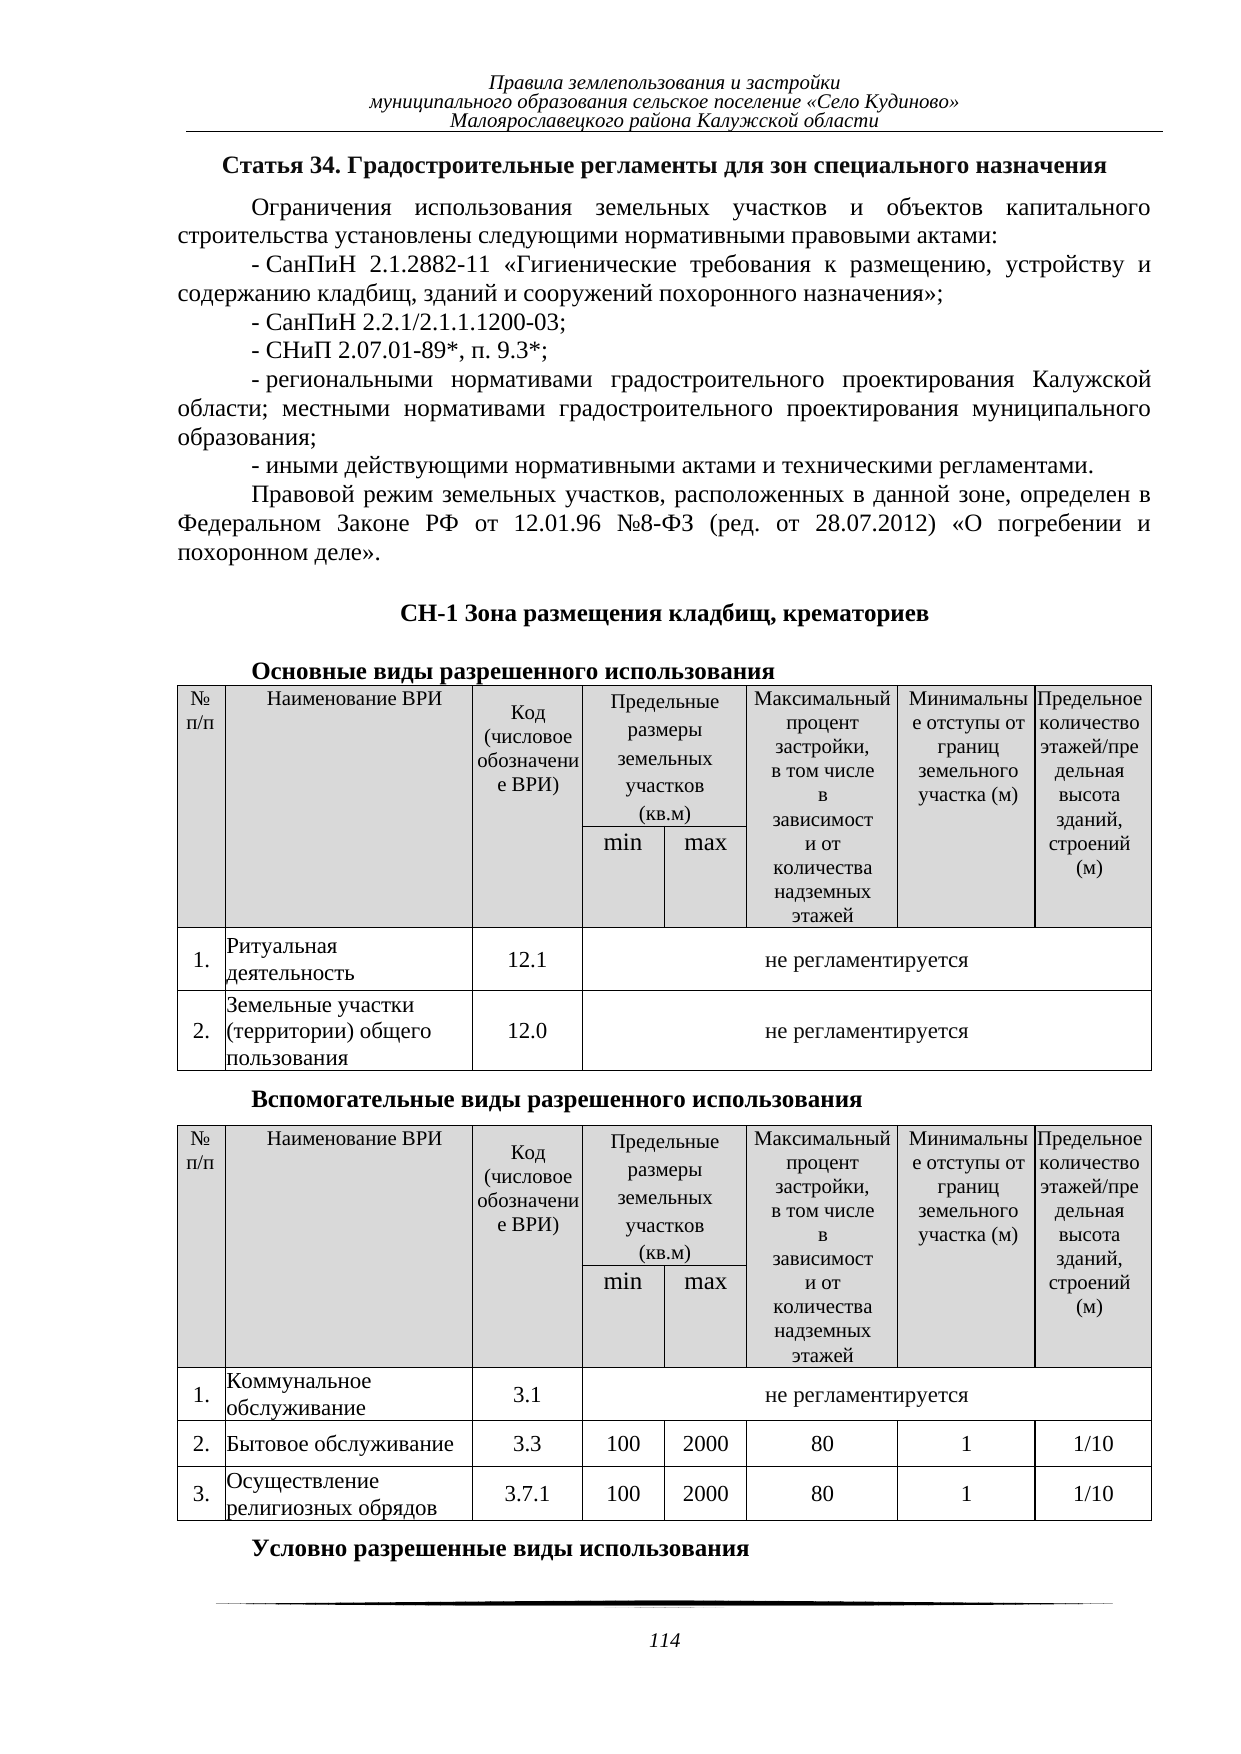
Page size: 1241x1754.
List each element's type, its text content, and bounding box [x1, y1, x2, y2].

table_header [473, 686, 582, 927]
text Правовой режим земельных участков, расположенных в данной зоне, определен в Федеральном Законе РФ от 12.01.96 №8-ФЗ (ред. от 28.07.2012) «О погребении и похоронном деле». [177, 479, 1152, 565]
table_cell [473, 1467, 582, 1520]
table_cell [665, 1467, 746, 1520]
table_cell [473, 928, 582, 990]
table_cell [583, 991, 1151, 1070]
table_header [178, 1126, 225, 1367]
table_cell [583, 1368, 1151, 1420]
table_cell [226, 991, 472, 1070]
text - СанПиН 2.1.2882-11 «Гигиенические требования к размещению, устройству и содержанию кладбищ, зданий и сооружений похоронного назначения»; [177, 249, 1152, 307]
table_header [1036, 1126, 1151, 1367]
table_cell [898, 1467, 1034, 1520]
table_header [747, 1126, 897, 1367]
text - иными действующими нормативными актами и техническими регламентами. [177, 450, 1152, 479]
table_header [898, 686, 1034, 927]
text - региональными нормативами градостроительного проектирования Калужской области; местными нормативами градостроительного проектирования муниципального образования; [177, 364, 1152, 450]
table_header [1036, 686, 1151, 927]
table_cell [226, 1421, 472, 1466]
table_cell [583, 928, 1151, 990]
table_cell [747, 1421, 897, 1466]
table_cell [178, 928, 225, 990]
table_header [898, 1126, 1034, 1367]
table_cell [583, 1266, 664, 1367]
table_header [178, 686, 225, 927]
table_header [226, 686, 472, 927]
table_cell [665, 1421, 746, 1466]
subtitle СН-1 Зона размещения кладбищ, крематориев [177, 598, 1152, 627]
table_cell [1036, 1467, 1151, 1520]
picture [215, 1600, 1113, 1608]
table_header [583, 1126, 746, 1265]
text - СанПиН 2.2.1/2.1.1.1200-03; [177, 307, 1152, 335]
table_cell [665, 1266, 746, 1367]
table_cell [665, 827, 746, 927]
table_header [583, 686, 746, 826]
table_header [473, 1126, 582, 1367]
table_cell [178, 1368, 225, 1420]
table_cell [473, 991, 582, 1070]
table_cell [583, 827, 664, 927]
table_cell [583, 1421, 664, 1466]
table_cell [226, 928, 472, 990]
text Условно разрешенные виды использования [177, 1533, 1152, 1562]
text - СНиП 2.07.01-89*, п. 9.3*; [177, 335, 1152, 364]
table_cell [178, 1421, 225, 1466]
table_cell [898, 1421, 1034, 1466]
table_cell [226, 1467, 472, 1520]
text Ограничения использования земельных участков и объектов капитального строительства установлены следующими нормативными правовыми актами: [177, 192, 1152, 249]
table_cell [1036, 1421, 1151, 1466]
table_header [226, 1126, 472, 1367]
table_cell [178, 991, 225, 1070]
text Вспомогательные виды разрешенного использования [177, 1084, 1152, 1112]
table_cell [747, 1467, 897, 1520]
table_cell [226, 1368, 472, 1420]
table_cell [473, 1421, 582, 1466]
text Основные виды разрешенного использования [177, 656, 1152, 685]
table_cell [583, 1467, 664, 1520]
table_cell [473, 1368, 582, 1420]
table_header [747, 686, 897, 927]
subtitle Статья 34. Градостроительные регламенты для зон специального назначения [177, 150, 1152, 179]
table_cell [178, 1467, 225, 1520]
